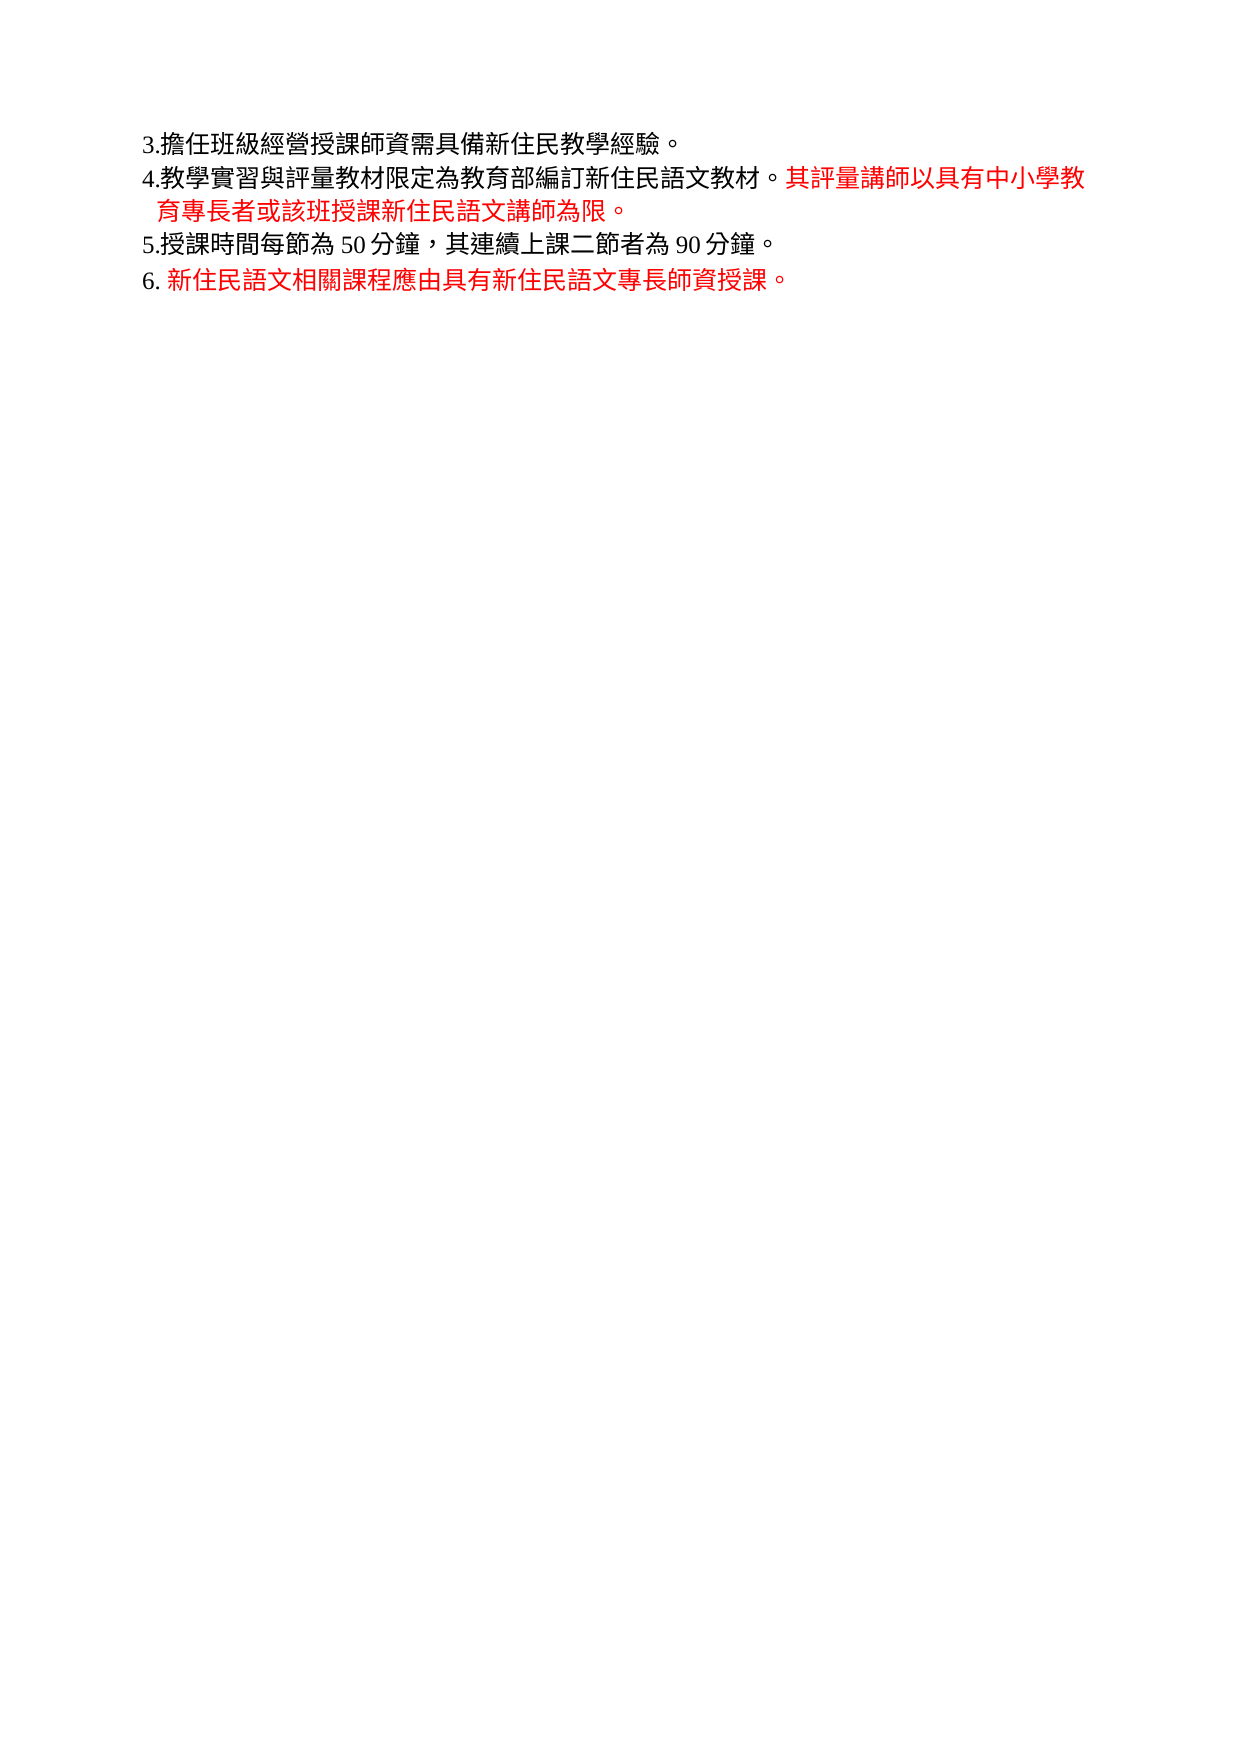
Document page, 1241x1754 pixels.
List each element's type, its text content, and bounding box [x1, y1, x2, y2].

text 6. 新住民語文相關課程應由具有新住民語文專長師資授課。 [142, 260, 1098, 297]
text 3.擔任班級經營授課師資需具備新住民教學經驗。 [142, 127, 1098, 160]
text 5.授課時間每節為50分鐘，其連續上課二節者為90分鐘。 [142, 227, 1098, 260]
text 4.教學實習與評量教材限定為教育部編訂新住民語文教材。其評量講師以具有中小學教育專長者或該班授課新住民語文講師為限。 [142, 160, 1098, 227]
